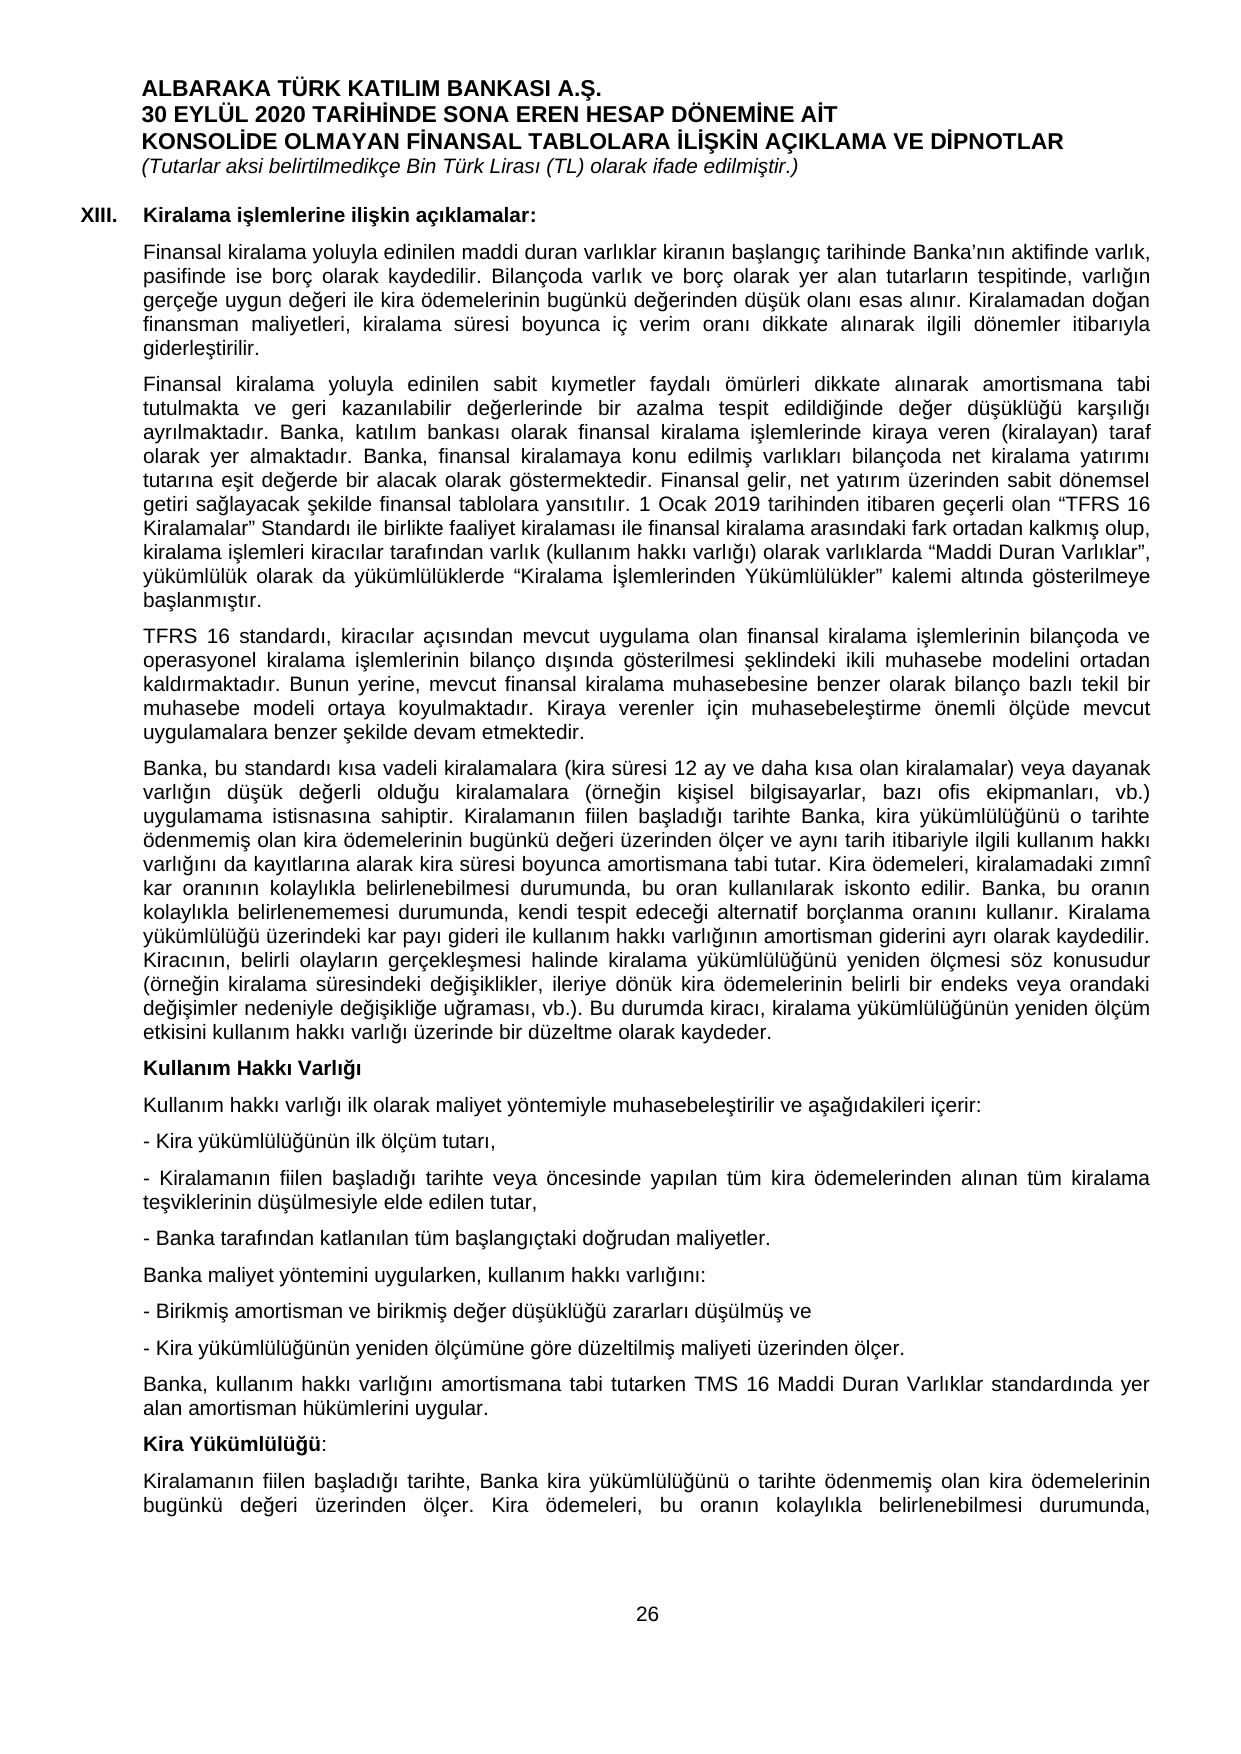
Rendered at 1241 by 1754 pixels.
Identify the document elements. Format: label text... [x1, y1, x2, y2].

text Banka, kullanım hakkı varlığını amortismana tabi tutarken TMS 16 Maddi Duran Varlıklar standardında yer alan amortisman hükümlerini uygular. [143, 1372, 1152, 1420]
text - Kira yükümlülüğünün yeniden ölçümüne göre düzeltilmiş maliyeti üzerinden ölçer. [143, 1335, 1152, 1359]
text Banka maliyet yöntemini uygularken, kullanım hakkı varlığını: [143, 1262, 1152, 1286]
text - Kira yükümlülüğünün ilk ölçüm tutarı, [143, 1129, 1152, 1153]
text - Birikmiş amortisman ve birikmiş değer düşüklüğü zararları düşülmüş ve [143, 1299, 1152, 1323]
text TFRS 16 standardı, kiracılar açısından mevcut uygulama olan finansal kiralama işlemlerinin bilançoda ve operasyonel kiralama işlemlerinin bilanço dışında gösterilmesi şeklindeki ikili muhasebe modelini ortadan kaldırmaktadır. Bunun yerine, mevcut finansal kiralama muhasebesine benzer olarak bilanço bazlı tekil bir muhasebe modeli ortaya koyulmaktadır. Kiraya verenler için muhasebeleştirme önemli ölçüde mevcut uygulamalara benzer şekilde devam etmektedir. [143, 624, 1152, 744]
text XIII. Kiralama işlemlerine ilişkin açıklamalar: [80, 203, 1152, 227]
text - Banka tarafından katlanılan tüm başlangıçtaki doğrudan maliyetler. [143, 1226, 1152, 1250]
text Banka, bu standardı kısa vadeli kiralamalara (kira süresi 12 ay ve daha kısa olan kiralamalar) veya dayanak varlığın düşük değerli olduğu kiralamalara (örneğin kişisel bilgisayarlar, bazı ofis ekipmanları, vb.) uygulamama istisnasına sahiptir. Kiralamanın fiilen başladığı tarihte Banka, kira yükümlülüğünü o tarihte ödenmemiş olan kira ödemelerinin bugünkü değeri üzerinden ölçer ve aynı tarih itibariyle ilgili kullanım hakkı varlığını da kayıtlarına alarak kira süresi boyunca amortismana tabi tutar. Kira ödemeleri, kiralamadaki zımnî kar oranının kolaylıkla belirlenebilmesi durumunda, bu oran kullanılarak iskonto edilir. Banka, bu oranın kolaylıkla belirlenememesi durumunda, kendi tespit edeceği alternatif borçlanma oranını kullanır. Kiralama yükümlülüğü üzerindeki kar payı gideri ile kullanım hakkı varlığının amortisman giderini ayrı olarak kaydedilir. Kiracının, belirli olayların gerçekleşmesi halinde kiralama yükümlülüğünü yeniden ölçmesi söz konusudur (örneğin kiralama süresindeki değişiklikler, ileriye dönük kira ödemelerinin belirli bir endeks veya orandaki değişimler nedeniyle değişikliğe uğraması, vb.). Bu durumda kiracı, kiralama yükümlülüğünün yeniden ölçüm etkisini kullanım hakkı varlığı üzerinde bir düzeltme olarak kaydeder. [143, 756, 1152, 1044]
text Finansal kiralama yoluyla edinilen sabit kıymetler faydalı ömürleri dikkate alınarak amortismana tabi tutulmakta ve geri kazanılabilir değerlerinde bir azalma tespit edildiğinde değer düşüklüğü karşılığı ayrılmaktadır. Banka, katılım bankası olarak finansal kiralama işlemlerinde kiraya veren (kiralayan) taraf olarak yer almaktadır. Banka, finansal kiralamaya konu edilmiş varlıkları bilançoda net kiralama yatırımı tutarına eşit değerde bir alacak olarak göstermektedir. Finansal gelir, net yatırım üzerinden sabit dönemsel getiri sağlayacak şekilde finansal tablolara yansıtılır. 1 Ocak 2019 tarihinden itibaren geçerli olan “TFRS 16 Kiralamalar” Standardı ile birlikte faaliyet kiralaması ile finansal kiralama arasındaki fark ortadan kalkmış olup, kiralama işlemleri kiracılar tarafından varlık (kullanım hakkı varlığı) olarak varlıklarda “Maddi Duran Varlıklar”, yükümlülük olarak da yükümlülüklerde “Kiralama İşlemlerinden Yükümlülükler” kalemi altında gösterilmeye başlanmıştır. [143, 372, 1152, 611]
text Kullanım Hakkı Varlığı [143, 1056, 1152, 1080]
text Finansal kiralama yoluyla edinilen maddi duran varlıklar kiranın başlangıç tarihinde Banka’nın aktifinde varlık, pasifinde ise borç olarak kaydedilir. Bilançoda varlık ve borç olarak yer alan tutarların tespitinde, varlığın gerçeğe uygun değeri ile kira ödemelerinin bugünkü değerinden düşük olanı esas alınır. Kiralamadan doğan finansman maliyetleri, kiralama süresi boyunca iç verim oranı dikkate alınarak ilgili dönemler itibarıyla giderleştirilir. [143, 239, 1152, 359]
text - Kiralamanın fiilen başladığı tarihte veya öncesinde yapılan tüm kira ödemelerinden alınan tüm kiralama teşviklerinin düşülmesiyle elde edilen tutar, [143, 1166, 1152, 1213]
text Kullanım hakkı varlığı ilk olarak maliyet yöntemiyle muhasebeleştirilir ve aşağıdakileri içerir: [143, 1093, 1152, 1117]
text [143, 1469, 1152, 1517]
text Kira Yükümlülüğü: [143, 1432, 1152, 1456]
